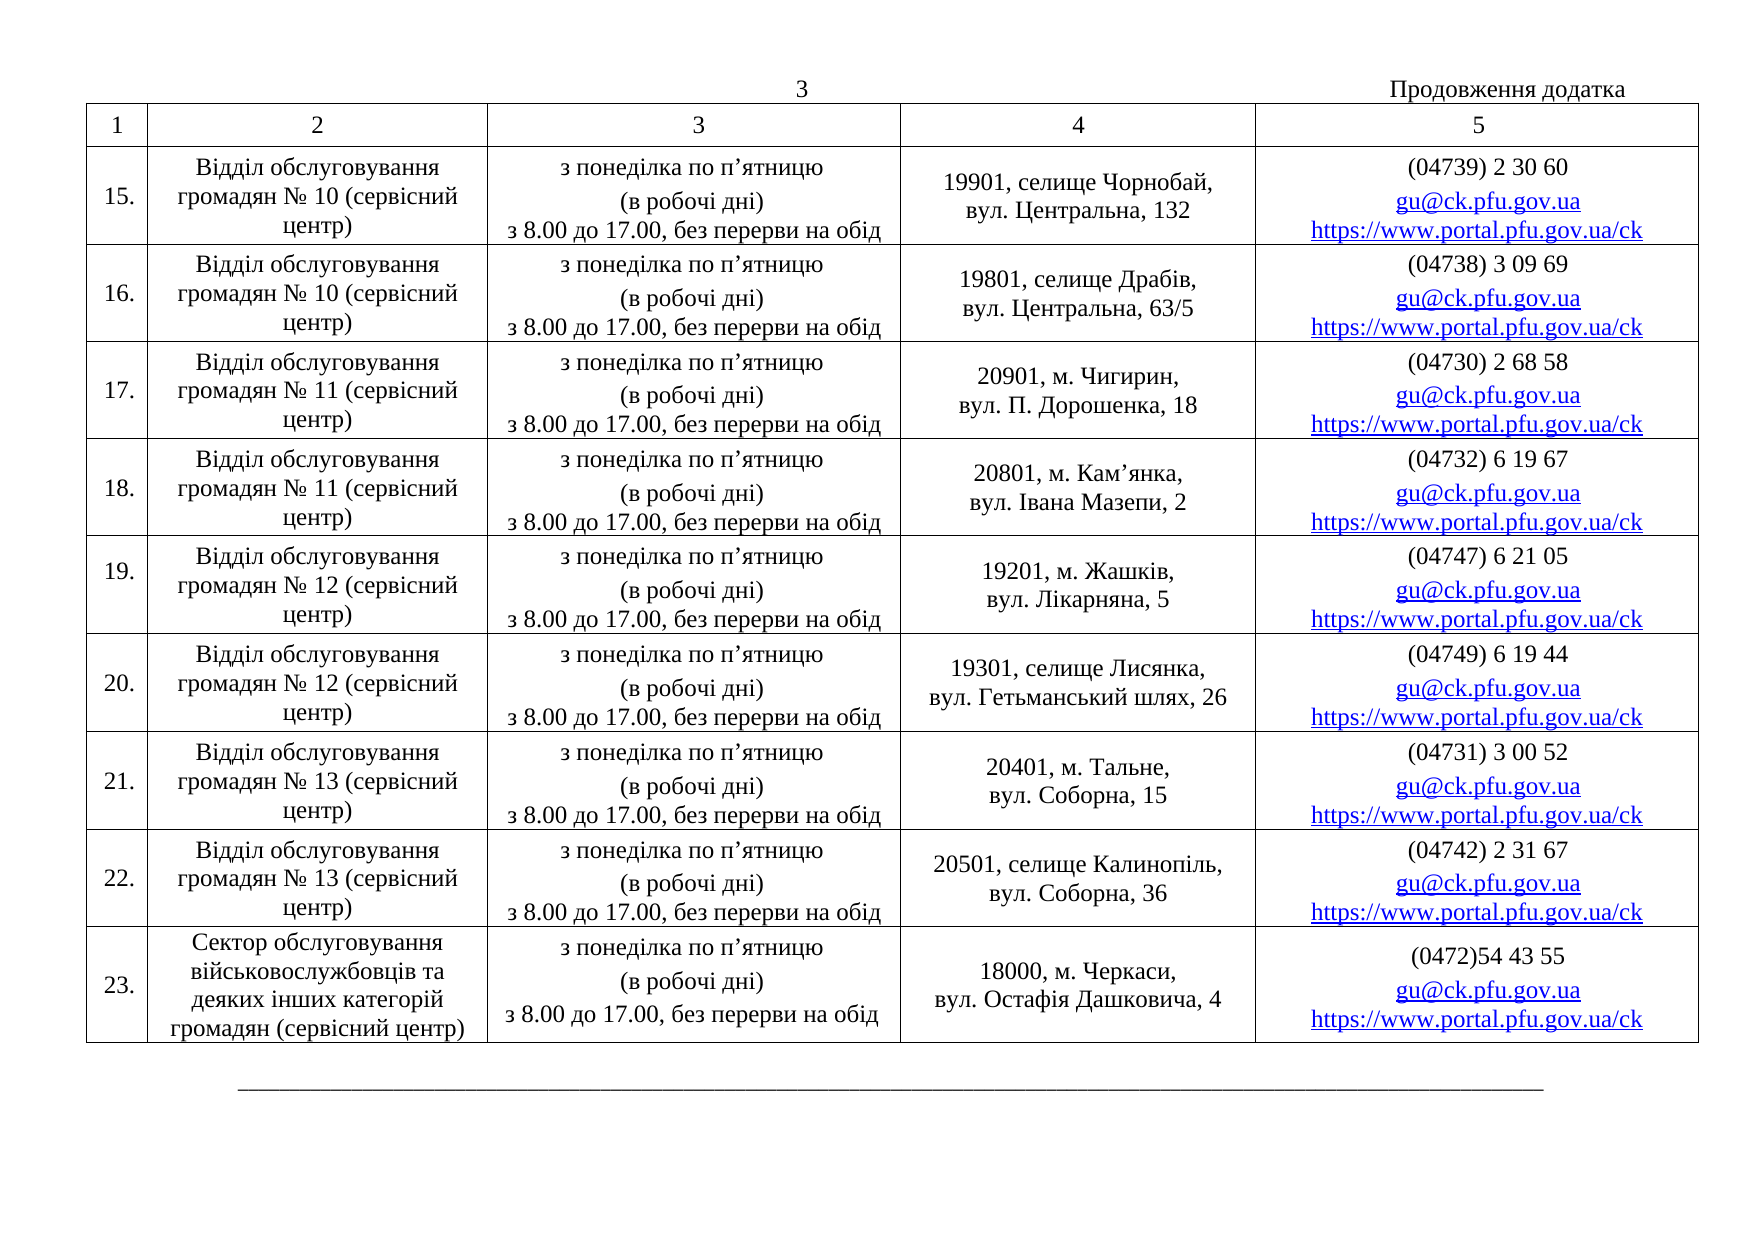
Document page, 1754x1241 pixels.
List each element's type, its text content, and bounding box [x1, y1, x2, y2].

table_cell з понеділка по п’ятницю (в робочі дні) з 8.00 до 17.00, без перерви на обід [488, 830, 900, 926]
table_cell з понеділка по п’ятницю (в робочі дні) з 8.00 до 17.00, без перерви на обід [488, 439, 900, 535]
table_cell [87, 147, 147, 243]
table_cell 19301, селище Лисянка, вул. Гетьманський шлях, 26 [901, 634, 1255, 731]
table_cell (04749) 6 19 44 gu@ck.pfu.gov.ua https://www.portal.pfu.gov.ua/ck [1256, 634, 1698, 731]
table_cell 2 [148, 104, 487, 146]
table_cell з понеділка по п’ятницю (в робочі дні) з 8.00 до 17.00, без перерви на обід [488, 634, 900, 731]
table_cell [488, 147, 900, 243]
table_cell [87, 732, 147, 829]
table_cell (04731) 3 00 52 gu@ck.pfu.gov.ua https://www.portal.pfu.gov.ua/ck [1256, 732, 1698, 829]
table_cell . Тальне, вул. Соборна, 15 [901, 732, 1255, 829]
table_cell [87, 927, 147, 1042]
table_cell Відділ обслуговування громадян № 11 (сервісний центр) [148, 342, 487, 438]
table_cell [87, 245, 147, 341]
table_cell з понеділка по п’ятницю (в робочі дні) з 8.00 до 17.00, без перерви на обід [488, 927, 900, 1042]
table_cell (0472)54 43 55 gu@ck.pfu.gov.ua https://www.portal.pfu.gov.ua/ck [1256, 927, 1698, 1042]
table_cell [87, 830, 147, 926]
table_cell 19901, селище Чорнобай, вул. Центральна, 132 [901, 147, 1255, 243]
table_cell Відділ обслуговування громадян № 12 (сервісний центр) [148, 536, 487, 633]
table_cell [87, 439, 147, 535]
table_cell 1 [87, 104, 147, 146]
table_cell з понеділка по п’ятницю (в робочі дні) з 8.00 до 17.00, без перерви на обід [488, 245, 900, 341]
table_cell . Кам’янка, вул. Івана Мазепи, 2 [901, 439, 1255, 535]
table_cell Відділ обслуговування громадян № 13 (сервісний центр) [148, 830, 487, 926]
table_cell (04730) 2 68 58 gu@ck.pfu.gov.ua https://www.portal.pfu.gov.ua/ck [1256, 342, 1698, 438]
table_cell Відділ обслуговування громадян № 11 (сервісний центр) [148, 439, 487, 535]
table_cell (04747) 6 21 05 gu@ck.pfu.gov.ua https://www.portal.pfu.gov.ua/ck [1256, 536, 1698, 633]
table_cell з понеділка по п’ятницю (в робочі дні) з 8.00 до 17.00, без перерви на обід [488, 732, 900, 829]
table_cell 5 [1256, 104, 1698, 146]
table_cell Сектор обслуговування військовослужбовців та деяких інших категорій громадян (сервісний центр) [148, 927, 487, 1042]
table_cell (04732) 6 19 67 gu@ck.pfu.gov.ua https://www.portal.pfu.gov.ua/ck [1256, 439, 1698, 535]
table_cell з понеділка по п’ятницю (в робочі дні) з 8.00 до 17.00, без перерви на обід [488, 536, 900, 633]
table_cell . Жашків, вул. Лікарняна, 5 [901, 536, 1255, 633]
table_cell [87, 536, 147, 633]
table_cell Відділ обслуговування громадян № 13 (сервісний центр) [148, 732, 487, 829]
table_cell Відділ обслуговування громадян № 10 (сервісний центр) [148, 147, 487, 243]
table_cell Відділ обслуговування громадян № 12 (сервісний центр) [148, 634, 487, 731]
table_cell (04739) 2 30 60 gu@ck.pfu.gov.ua https://www.portal.pfu.gov.ua/ck [1256, 147, 1698, 243]
table_cell з понеділка по п’ятницю (в робочі дні) з 8.00 до 17.00, без перерви на обід [488, 342, 900, 438]
table_cell 4 [901, 104, 1255, 146]
table_cell . Чигирин, вул. П. Дорошенка, 18 [901, 342, 1255, 438]
table_cell (04742) 2 31 67 gu@ck.pfu.gov.ua https://www.portal.pfu.gov.ua/ck [1256, 830, 1698, 926]
table_cell [87, 342, 147, 438]
table_cell [87, 634, 147, 731]
table_cell 19801, селище Драбів, вул. Центральна, 63/5 [901, 245, 1255, 341]
table_cell (04738) 3 09 69 gu@ck.pfu.gov.ua https://www.portal.pfu.gov.ua/ck [1256, 245, 1698, 341]
table_cell 3 [488, 104, 900, 146]
table_cell 18000, м. Черкаси, вул. Остафія Дашковича, 4 [901, 927, 1255, 1042]
table_cell 20501, селище Калинопіль, вул. Соборна, 36 [901, 830, 1255, 926]
table_cell Відділ обслуговування громадян № 10 (сервісний центр) [148, 245, 487, 341]
text ______________________________________________________________________________________________________________________________ [89, 1068, 1695, 1094]
